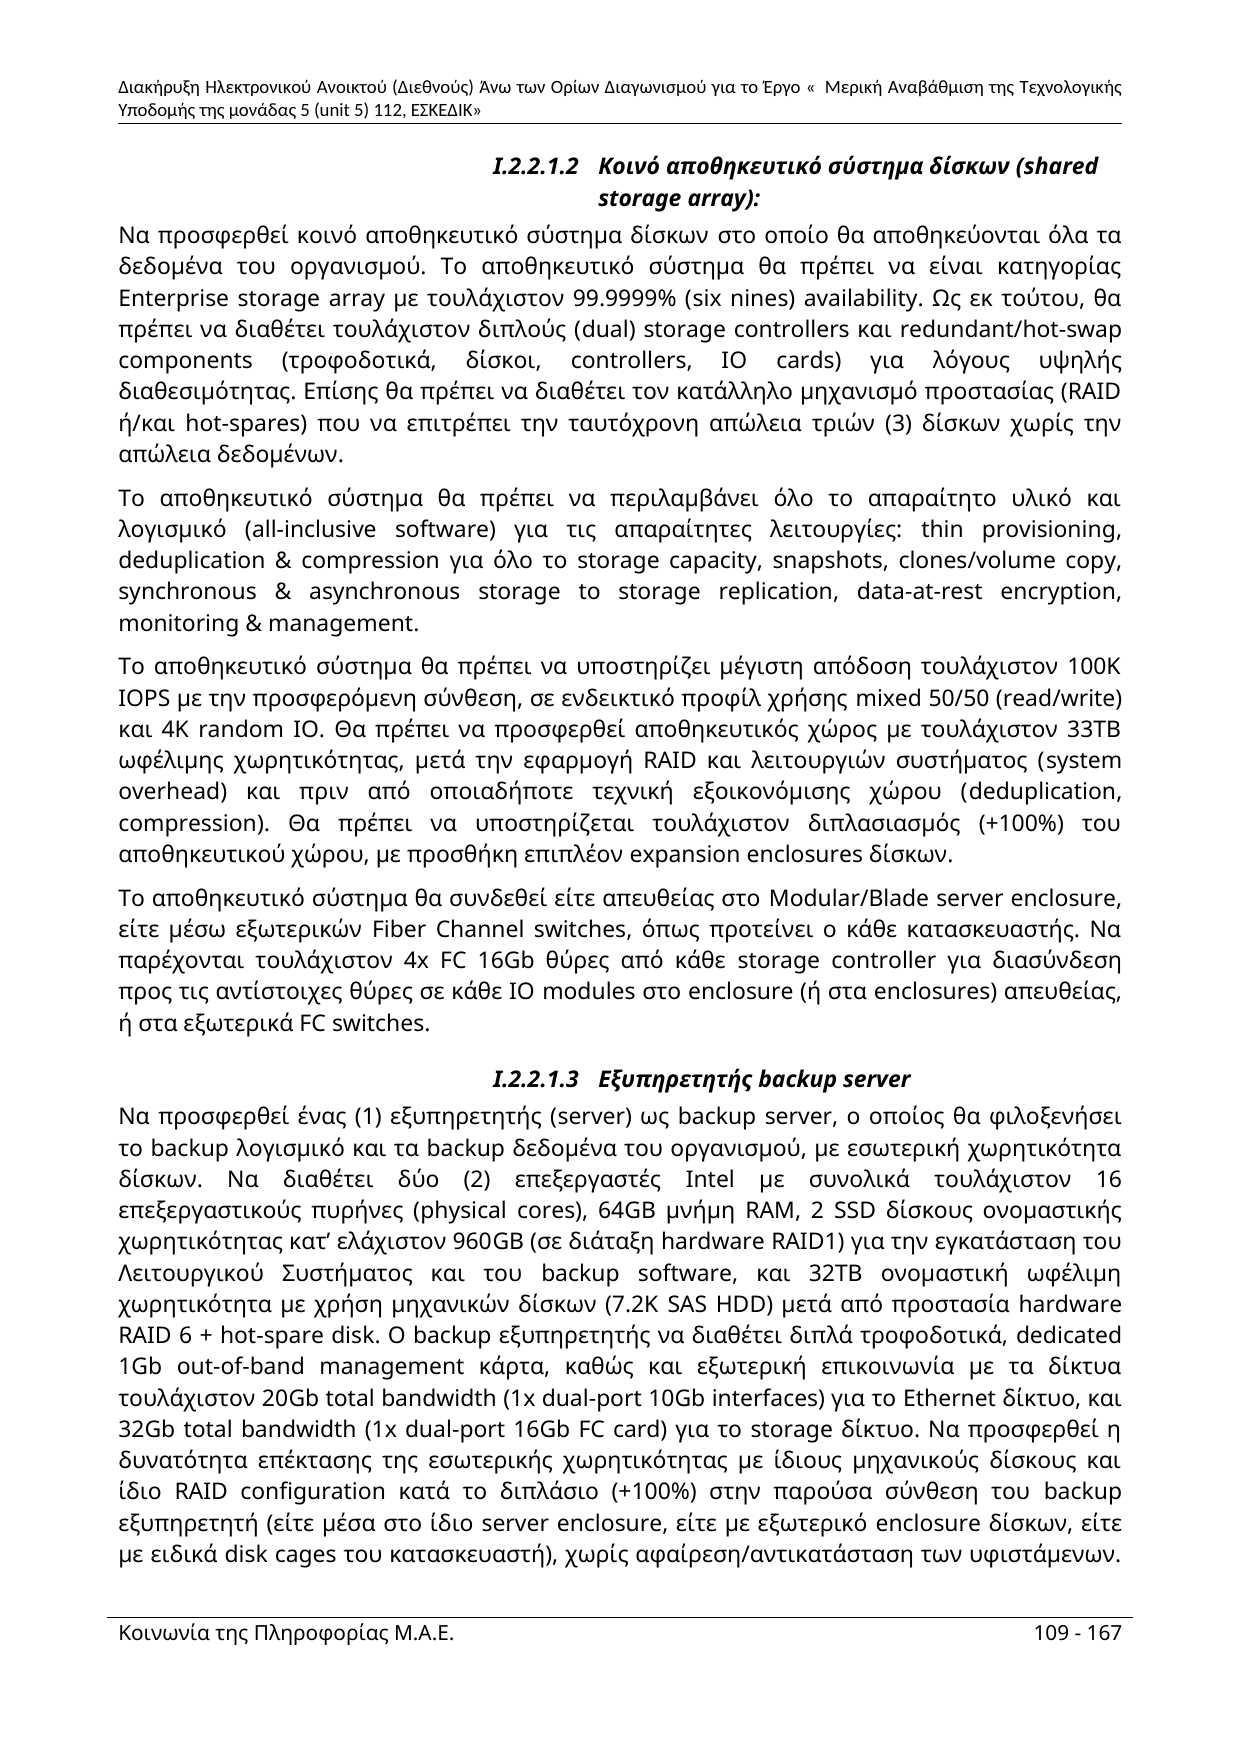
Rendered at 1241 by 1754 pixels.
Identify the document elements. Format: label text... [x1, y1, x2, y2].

text Να προσφερθεί κοινό αποθηκευτικό σύστημα δίσκων στο οποίο θα αποθηκεύονται όλα τα δεδομένα του οργανισμού. Το αποθηκευτικό σύστημα θα πρέπει να είναι κατηγορίας Enterprise storage array με τουλάχιστον 99.9999% (six nines) availability. Ως εκ τούτου, θα πρέπει να διαθέτει τουλάχιστον διπλούς (dual) storage controllers και redundant/hot-swap components (τροφοδοτικά, δίσκοι, controllers, IO cards) για λόγους υψηλής διαθεσιμότητας. Επίσης θα πρέπει να διαθέτει τον κατάλληλο μηχανισμό προστασίας (RAID ή/και hot-spares) που να επιτρέπει την ταυτόχρονη απώλεια τριών (3) δίσκων χωρίς την απώλεια δεδομένων. [118, 219, 1122, 469]
text Το αποθηκευτικό σύστημα θα πρέπει να περιλαμβάνει όλο το απαραίτητο υλικό και λογισμικό (all-inclusive software) για τις απαραίτητες λειτουργίες: thin provisioning, deduplication & compression για όλο το storage capacity, snapshots, clones/volume copy, synchronous & asynchronous storage to storage replication, data-at-rest encryption, monitoring & management. [118, 481, 1122, 638]
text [118, 1100, 1122, 1569]
subtitle Εξυπηρετητής backup server [493, 1063, 1122, 1094]
text Το αποθηκευτικό σύστημα θα συνδεθεί είτε απευθείας στο Modular/Blade server enclosure, είτε μέσω εξωτερικών Fiber Channel switches, όπως προτείνει ο κάθε κατασκευαστής. Να παρέχονται τουλάχιστον 4x FC 16Gb θύρες από κάθε storage controller για διασύνδεση προς τις αντίστοιχες θύρες σε κάθε IO modules στο enclosure (ή στα enclosures) απευθείας, ή στα εξωτερικά FC switches. [118, 881, 1122, 1038]
subtitle Κοινό αποθηκευτικό σύστημα δίσκων (shared storage array): [493, 150, 1122, 213]
text Το αποθηκευτικό σύστημα θα πρέπει να υποστηρίζει μέγιστη απόδοση τουλάχιστον 100Κ IOPS με την προσφερόμενη σύνθεση, σε ενδεικτικό προφίλ χρήσης mixed 50/50 (read/write) και 4K random IO. Θα πρέπει να προσφερθεί αποθηκευτικός χώρος με τουλάχιστον 33ΤΒ ωφέλιμης χωρητικότητας, μετά την εφαρμογή RAID και λειτουργιών συστήματος (system overhead) και πριν από οποιαδήποτε τεχνική εξοικονόμισης χώρου (deduplication, compression). Θα πρέπει να υποστηρίζεται τουλάχιστον διπλασιασμός (+100%) του αποθηκευτικού χώρου, με προσθήκη επιπλέον expansion enclosures δίσκων. [118, 650, 1122, 869]
